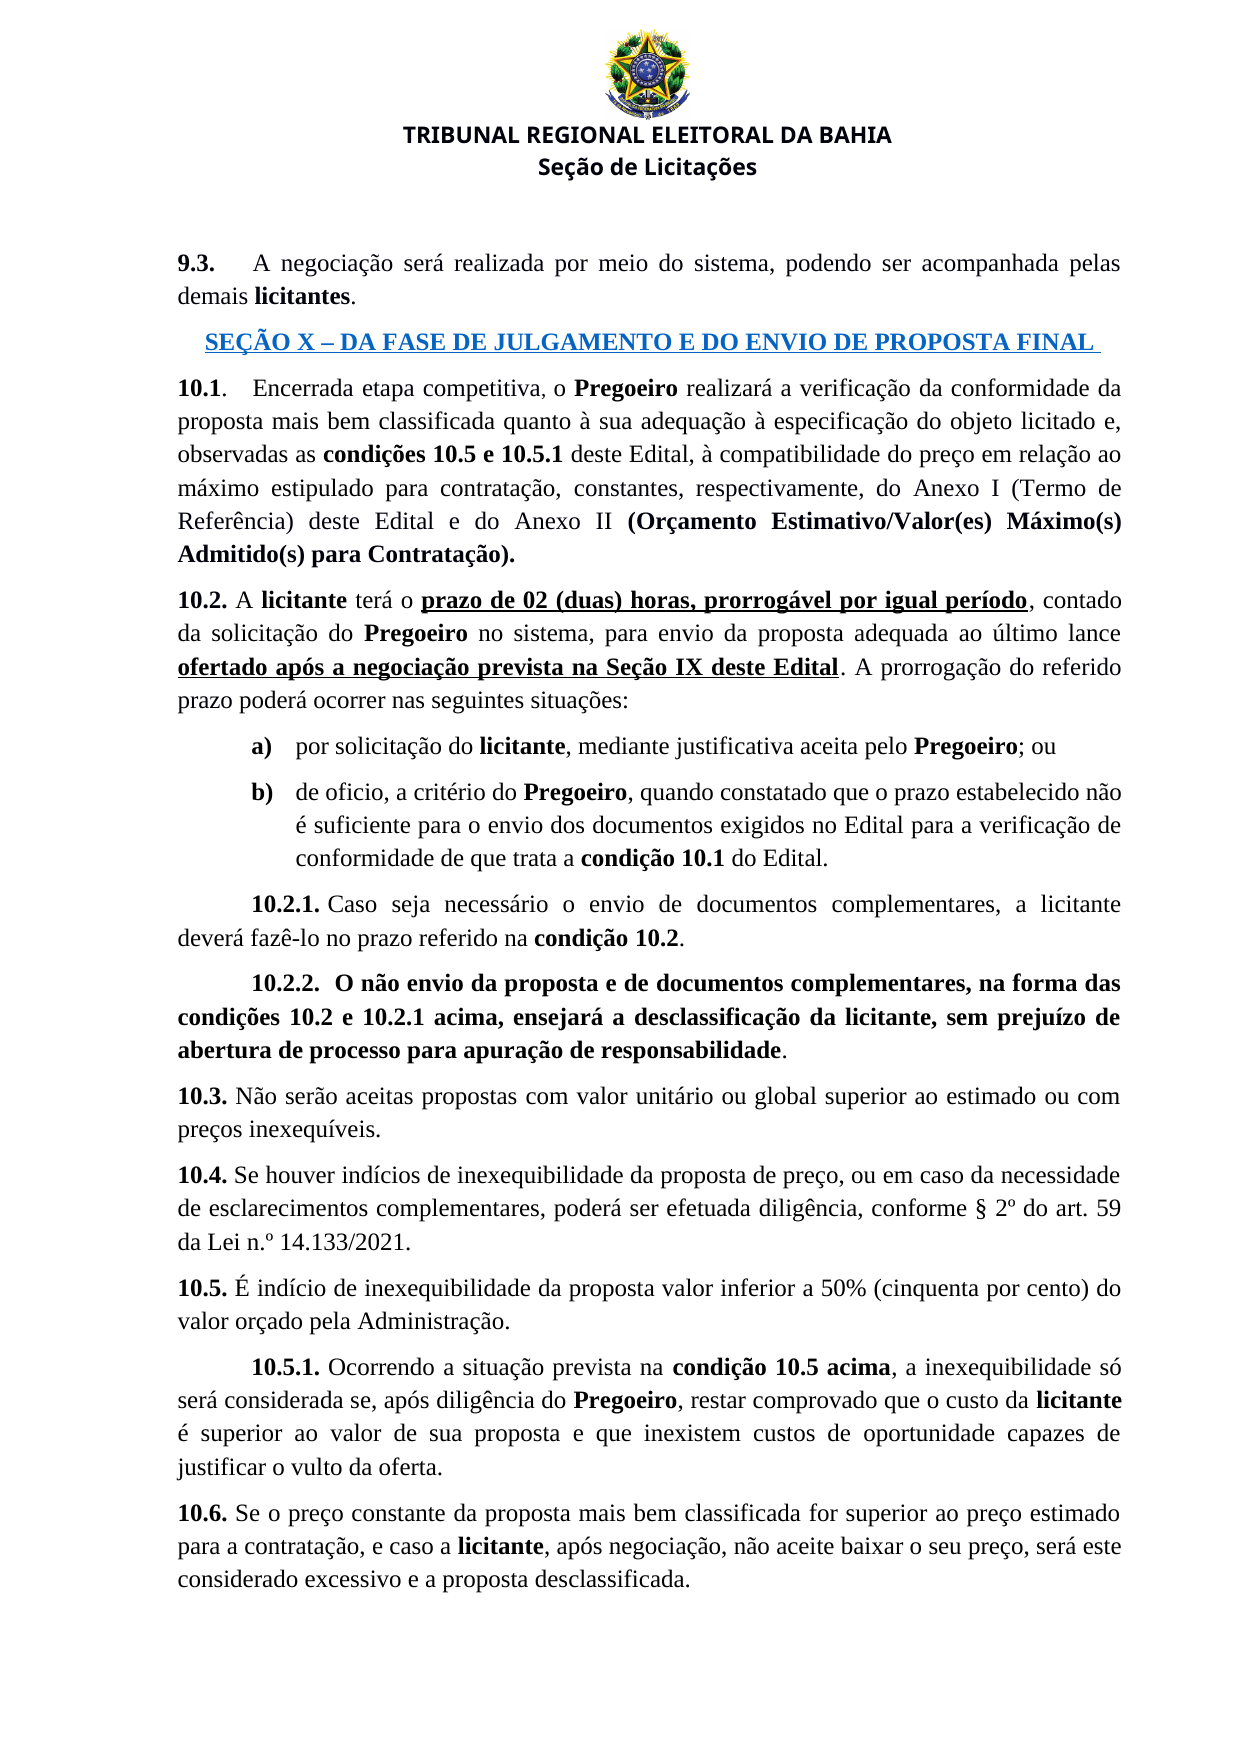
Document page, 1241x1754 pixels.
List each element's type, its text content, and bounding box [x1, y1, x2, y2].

text b) de oficio, a critério do Pregoeiro, quando constatado que o prazo estabelecido não é suficiente para o envio dos documentos exigidos no Edital para a verificação de conformidade de que trata a condição 10.1 do Edital. [251, 773, 1122, 873]
text SEÇÃO X – DA FASE DE JULGAMENTO E DO ENVIO DE PROPOSTA FINAL [177, 323, 1122, 357]
text 10.3. Não serão aceitas propostas com valor unitário ou global superior ao estimado ou com preços inexequíveis. [177, 1078, 1122, 1144]
text 10.6. Se o preço constante da proposta mais bem classificada for superior ao preço estimado para a contratação, e caso a licitante, após negociação, não aceite baixar o seu preço, será este considerado excessivo e a proposta desclassificada. [177, 1494, 1122, 1594]
text 10.2.2. O não envio da proposta e de documentos complementares, na forma das condições 10.2 e 10.2.1 acima, ensejará a desclassificação da licitante, sem prejuízo de abertura de processo para apuração de responsabilidade. [177, 965, 1122, 1065]
text 9.3. A negociação será realizada por meio do sistema, podendo ser acompanhada pelas demais licitantes. [177, 244, 1122, 311]
text a) por solicitação do licitante, mediante justificativa aceita pelo Pregoeiro; ou [251, 728, 1122, 761]
text 10.4. Se houver indícios de inexequibilidade da proposta de preço, ou em caso da necessidade de esclarecimentos complementares, poderá ser efetuada diligência, conforme § 2º do art. 59 da Lei n.º 14.133/2021. [177, 1157, 1122, 1257]
text 10.1. Encerrada etapa competitiva, o Pregoeiro realizará a verificação da conformidade da proposta mais bem classificada quanto à sua adequação à especificação do objeto licitado e, observadas as condições 10.5 e 10.5.1 deste Edital, à compatibilidade do preço em relação ao máximo estipulado para contratação, constantes, respectivamente, do Anexo I (Termo de Referência) deste Edital e do Anexo II (Orçamento Estimativo/Valor(es) Máximo(s) Admitido(s) para Contratação). [177, 369, 1122, 569]
text 10.5. É indício de inexequibilidade da proposta valor inferior a 50% (cinquenta por cento) do valor orçado pela Administração. [177, 1269, 1122, 1336]
text 10.2.1. Caso seja necessário o envio de documentos complementares, a licitante deverá fazê-lo no prazo referido na condição 10.2. [177, 886, 1122, 953]
text 10.2. A licitante terá o prazo de 02 (duas) horas, prorrogável por igual período, contado da solicitação do Pregoeiro no sistema, para envio da proposta adequada ao último lance ofertado após a negociação prevista na Seção IX deste Edital. A prorrogação do referido prazo poderá ocorrer nas seguintes situações: [177, 582, 1122, 715]
text 10.5.1. Ocorrendo a situação prevista na condição 10.5 acima, a inexequibilidade só será considerada se, após diligência do Pregoeiro, restar comprovado que o custo da licitante é superior ao valor de sua proposta e que inexistem custos de oportunidade capazes de justificar o vulto da oferta. [177, 1348, 1122, 1482]
